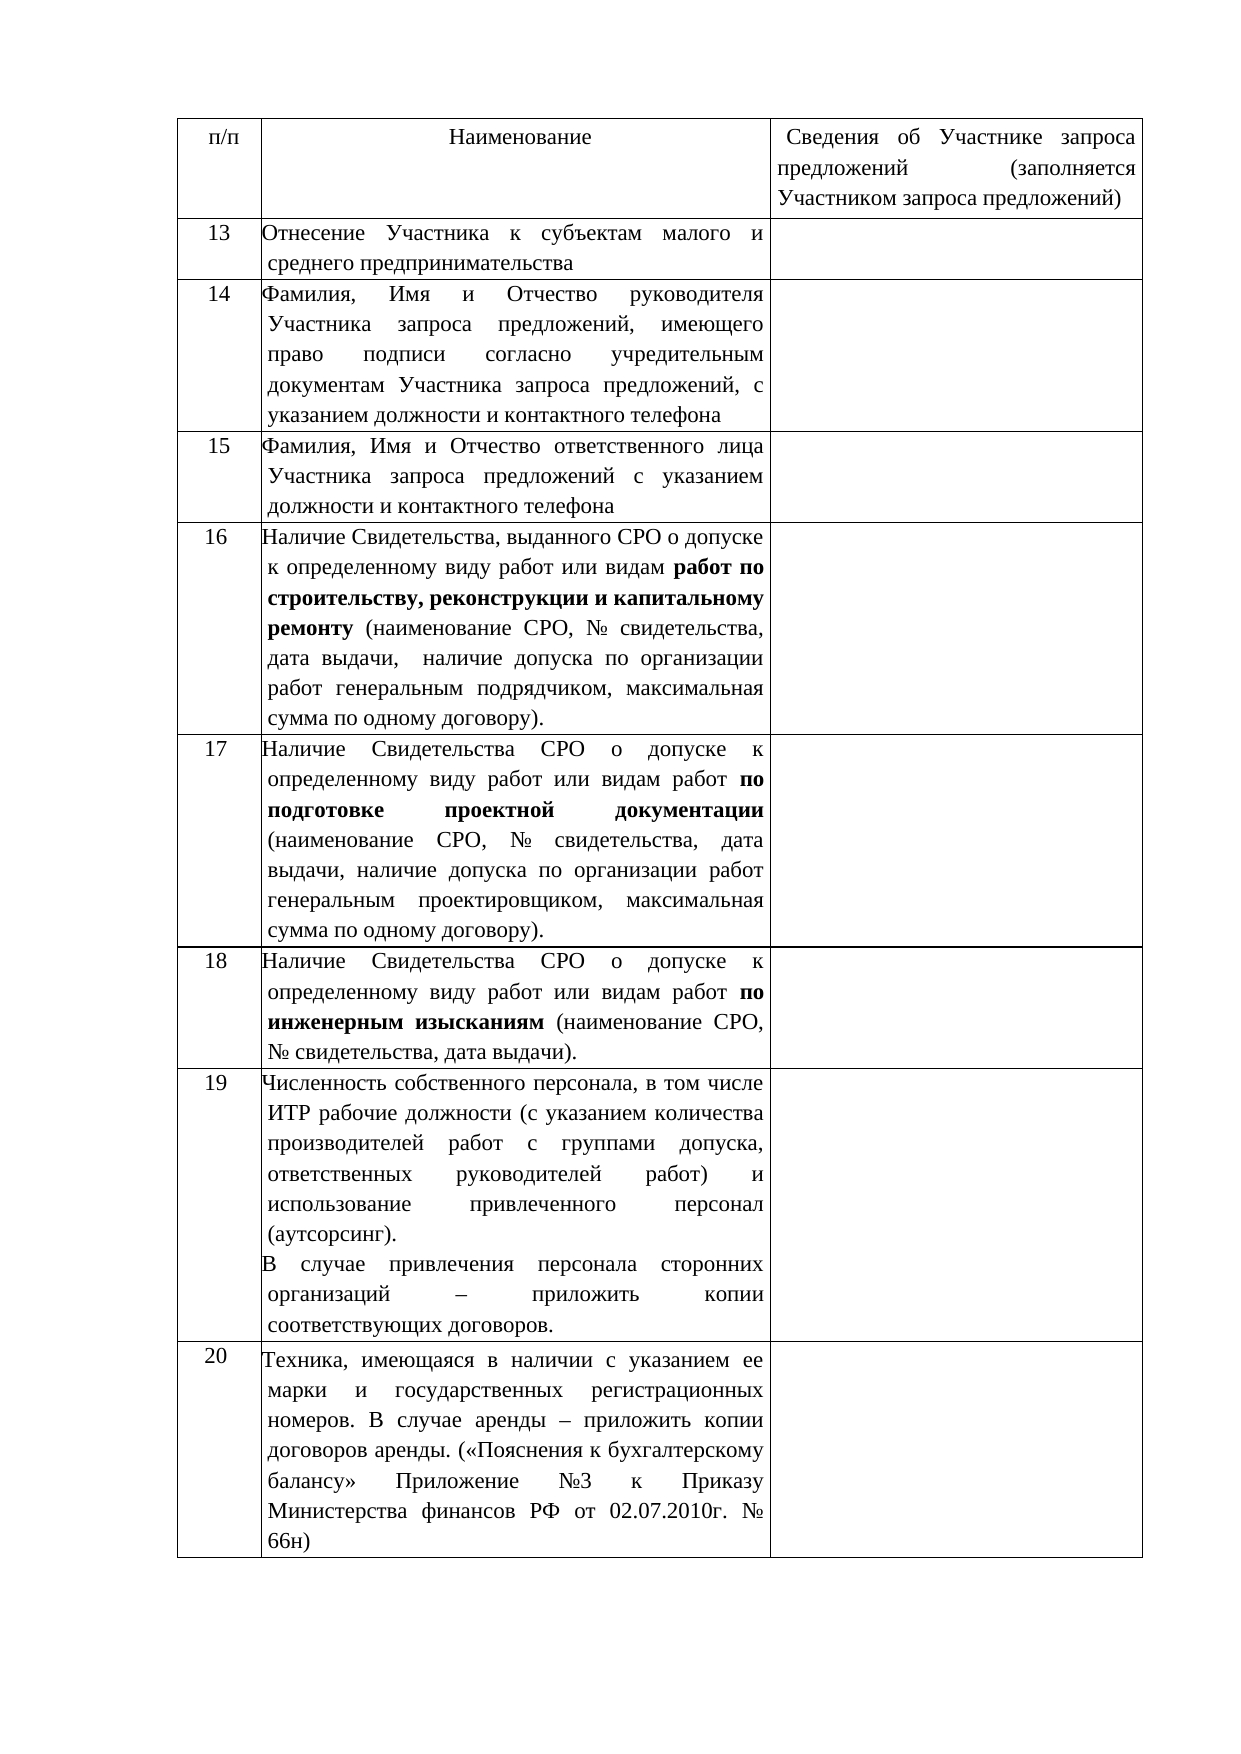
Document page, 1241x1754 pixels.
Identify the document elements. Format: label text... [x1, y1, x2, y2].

table_cell Наличие Свидетельства СРО о допуске к определенному виду работ или видам работ по инженерным изысканиям (наименование СРО, № свидетельства, дата выдачи). [262, 948, 770, 1068]
table_cell 16 [178, 523, 261, 734]
table_cell 13 [178, 219, 261, 279]
table_cell [771, 219, 1142, 279]
table_cell 14 [178, 280, 261, 431]
table_cell 17 [178, 735, 261, 946]
table_cell Отнесение Участника к субъектам малого и среднего предпринимательства [262, 219, 770, 279]
table_cell [771, 280, 1142, 431]
table_cell Техника, имеющаяся в наличии с указанием ее марки и государственных регистрационных номеров. В случае аренды – приложить копии договоров аренды. («Пояснения к бухгалтерскому балансу» Приложение №3 к Приказу Министерства финансов РФ от 02.07.2010г. № 66н) [262, 1342, 770, 1557]
table_cell 20 [178, 1342, 261, 1557]
table_cell Наличие Свидетельства СРО о допуске к определенному виду работ или видам работ по подготовке проектной документации (наименование СРО, № свидетельства, дата выдачи, наличие допуска по организации работ генеральным проектировщиком, максимальная сумма по одному договору). [262, 735, 770, 946]
table_header Наименование [262, 119, 770, 218]
table_header п/п [178, 119, 261, 218]
table_cell 19 [178, 1069, 261, 1341]
table_cell [771, 432, 1142, 522]
table_cell [771, 523, 1142, 734]
table_cell 18 [178, 948, 261, 1068]
table_cell Фамилия, Имя и Отчество ответственного лица Участника запроса предложений с указанием должности и контактного телефона [262, 432, 770, 522]
table_cell [771, 1342, 1142, 1557]
table_cell [771, 735, 1142, 946]
table_cell Фамилия, Имя и Отчество руководителя Участника запроса предложений, имеющего право подписи согласно учредительным документам Участника запроса предложений, с указанием должности и контактного телефона [262, 280, 770, 431]
table_cell Численность собственного персонала, в том числе ИТР рабочие должности (с указанием количества производителей работ с группами допуска, ответственных руководителей работ) и использование привлеченного персонал (аутсорсинг). В случае привлечения персонала сторонних организаций – приложить копии соответствующих договоров. [262, 1069, 770, 1341]
table_header Сведения об Участнике запроса предложений (заполняется Участником запроса предложений) [771, 119, 1142, 218]
table_cell [771, 948, 1142, 1068]
table_cell Наличие Свидетельства, выданного СРО о допуске к определенному виду работ или видам работ по строительству, реконструкции и капитальному ремонту (наименование СРО, № свидетельства, дата выдачи, наличие допуска по организации работ генеральным подрядчиком, максимальная сумма по одному договору). [262, 523, 770, 734]
table_cell [771, 1069, 1142, 1341]
table_cell 15 [178, 432, 261, 522]
